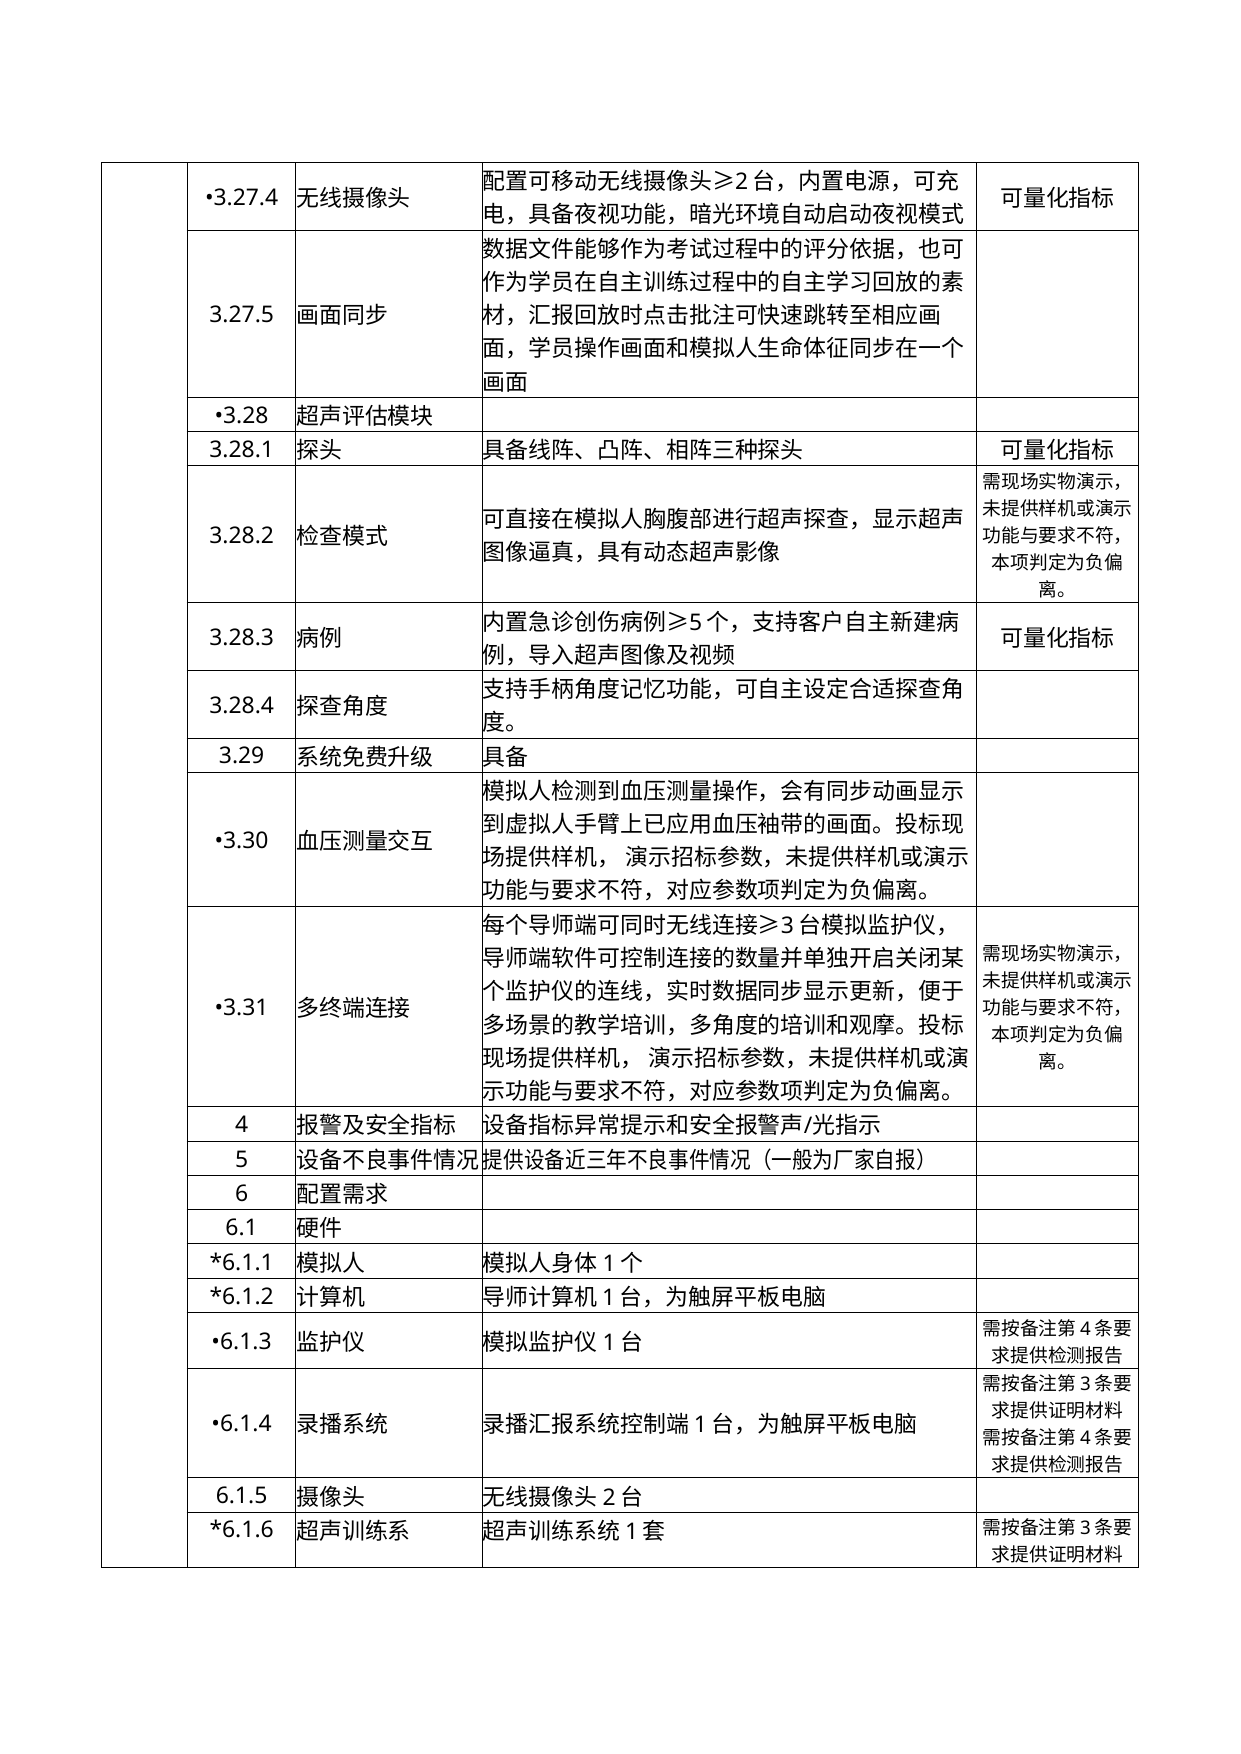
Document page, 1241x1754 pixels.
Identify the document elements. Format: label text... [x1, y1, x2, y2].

table_cell [977, 231, 1138, 397]
table_cell 模拟人身体 1个 [483, 1244, 976, 1278]
table_cell 5 [188, 1142, 295, 1175]
table_cell 具备 [483, 739, 976, 772]
table_cell 录播系统 [296, 1369, 482, 1477]
table_cell 设备指标异常提示和安全报警声/光指示 [483, 1107, 976, 1141]
table_cell 提供设备近三年不良事件情况（一般为厂家自报） [483, 1142, 976, 1175]
table_cell 多终端连接 [296, 907, 482, 1106]
table_cell [977, 1176, 1138, 1209]
table_cell 检查模式 [296, 466, 482, 602]
table_cell *6.1.1 [188, 1244, 295, 1278]
table_cell [483, 1176, 976, 1209]
table_cell 画面同步 [296, 231, 482, 397]
table_cell 需按备注第4条要求提供检测报告 [977, 1313, 1138, 1367]
table_cell 内置急诊创伤病例≥5个，支持客户自主新建病例，导入超声图像及视频 [483, 603, 976, 670]
table_cell 6 [188, 1176, 295, 1209]
table_cell 摄像头 [296, 1478, 482, 1512]
table_cell *6.1.6 [188, 1513, 295, 1567]
table_cell 导师计算机1台，为触屏平板电脑 [483, 1279, 976, 1312]
table_cell 设备不良事件情况 [296, 1142, 482, 1175]
table_cell 探头 [296, 432, 482, 465]
table_cell •3.28 [188, 398, 295, 431]
table_cell 需现场实物演示，未提供样机或演示功能与要求不符，本项判定为负偏离。 [977, 907, 1138, 1106]
table_cell 3.28.4 [188, 671, 295, 737]
table_cell 需按备注第3条要求提供证明材料 [977, 1513, 1138, 1567]
table_cell 探查角度 [296, 671, 482, 737]
table_cell [977, 1210, 1138, 1243]
table_cell *6.1.2 [188, 1279, 295, 1312]
table_cell 配置需求 [296, 1176, 482, 1209]
table_cell 可直接在模拟人胸腹部进行超声探查，显示超声图像逼真，具有动态超声影像 [483, 466, 976, 602]
table_cell 病例 [296, 603, 482, 670]
table_cell 可量化指标 [977, 603, 1138, 670]
table_cell 模拟监护仪 1台 [483, 1313, 976, 1367]
table_cell 硬件 [296, 1210, 482, 1243]
table_cell 超声训练系 [296, 1513, 482, 1567]
table_cell •3.31 [188, 907, 295, 1106]
table_cell 血压测量交互 [296, 773, 482, 906]
table_cell 无线摄像头 2台 [483, 1478, 976, 1512]
table_cell 可量化指标 [977, 432, 1138, 465]
table_cell [977, 1244, 1138, 1278]
table_cell 支持手柄角度记忆功能，可自主设定合适探查角度。 [483, 671, 976, 737]
table_cell 每个导师端可同时无线连接≥3台模拟监护仪，导师端软件可控制连接的数量并单独开启关闭某个监护仪的连线，实时数据同步显示更新，便于多场景的教学培训，多角度的培训和观摩。投标现场提供样机， 演示招标参数，未提供样机或演示功能与要求不符，对应参数项判定为负偏离。 [483, 907, 976, 1106]
table_cell 配置可移动无线摄像头≥2台，内置电源，可充电，具备夜视功能，暗光环境自动启动夜视模式 [483, 163, 976, 229]
table_cell [483, 398, 976, 431]
table_cell 6.1 [188, 1210, 295, 1243]
table_cell [977, 1478, 1138, 1512]
table_cell [977, 398, 1138, 431]
table_cell 3.28.1 [188, 432, 295, 465]
table_cell 4 [188, 1107, 295, 1141]
table_cell [977, 1107, 1138, 1141]
table_cell [977, 1279, 1138, 1312]
table_cell 3.27.5 [188, 231, 295, 397]
table_cell 可量化指标 [977, 163, 1138, 229]
table_cell 6.1.5 [188, 1478, 295, 1512]
table_cell 无线摄像头 [296, 163, 482, 229]
table_cell 具备线阵、凸阵、相阵三种探头 [483, 432, 976, 465]
table_cell 录播汇报系统控制端1台，为触屏平板电脑 [483, 1369, 976, 1477]
table_cell •3.30 [188, 773, 295, 906]
table_cell [483, 1210, 976, 1243]
table_cell 需按备注第3条要求提供证明材料 需按备注第4条要求提供检测报告 [977, 1369, 1138, 1477]
table_cell •3.27.4 [188, 163, 295, 229]
table_cell [977, 739, 1138, 772]
table_cell 计算机 [296, 1279, 482, 1312]
table_cell 报警及安全指标 [296, 1107, 482, 1141]
table_cell 需现场实物演示，未提供样机或演示功能与要求不符，本项判定为负偏离。 [977, 466, 1138, 602]
table_cell 3.29 [188, 739, 295, 772]
table_cell 监护仪 [296, 1313, 482, 1367]
table_cell [977, 671, 1138, 737]
table_cell •6.1.4 [188, 1369, 295, 1477]
table_cell •6.1.3 [188, 1313, 295, 1367]
table_cell 模拟人检测到血压测量操作，会有同步动画显示到虚拟人手臂上已应用血压袖带的画面。投标现场提供样机， 演示招标参数，未提供样机或演示功能与要求不符，对应参数项判定为负偏离。 [483, 773, 976, 906]
table_cell [977, 773, 1138, 906]
table_cell 超声训练系统1套 [483, 1513, 976, 1567]
table_cell 3.28.2 [188, 466, 295, 602]
table_cell 模拟人 [296, 1244, 482, 1278]
table_cell 超声评估模块 [296, 398, 482, 431]
table_cell 数据文件能够作为考试过程中的评分依据，也可作为学员在自主训练过程中的自主学习回放的素材，汇报回放时点击批注可快速跳转至相应画面，学员操作画面和模拟人生命体征同步在一个画面 [483, 231, 976, 397]
table_cell [977, 1142, 1138, 1175]
table_cell 系统免费升级 [296, 739, 482, 772]
table_cell 3.28.3 [188, 603, 295, 670]
